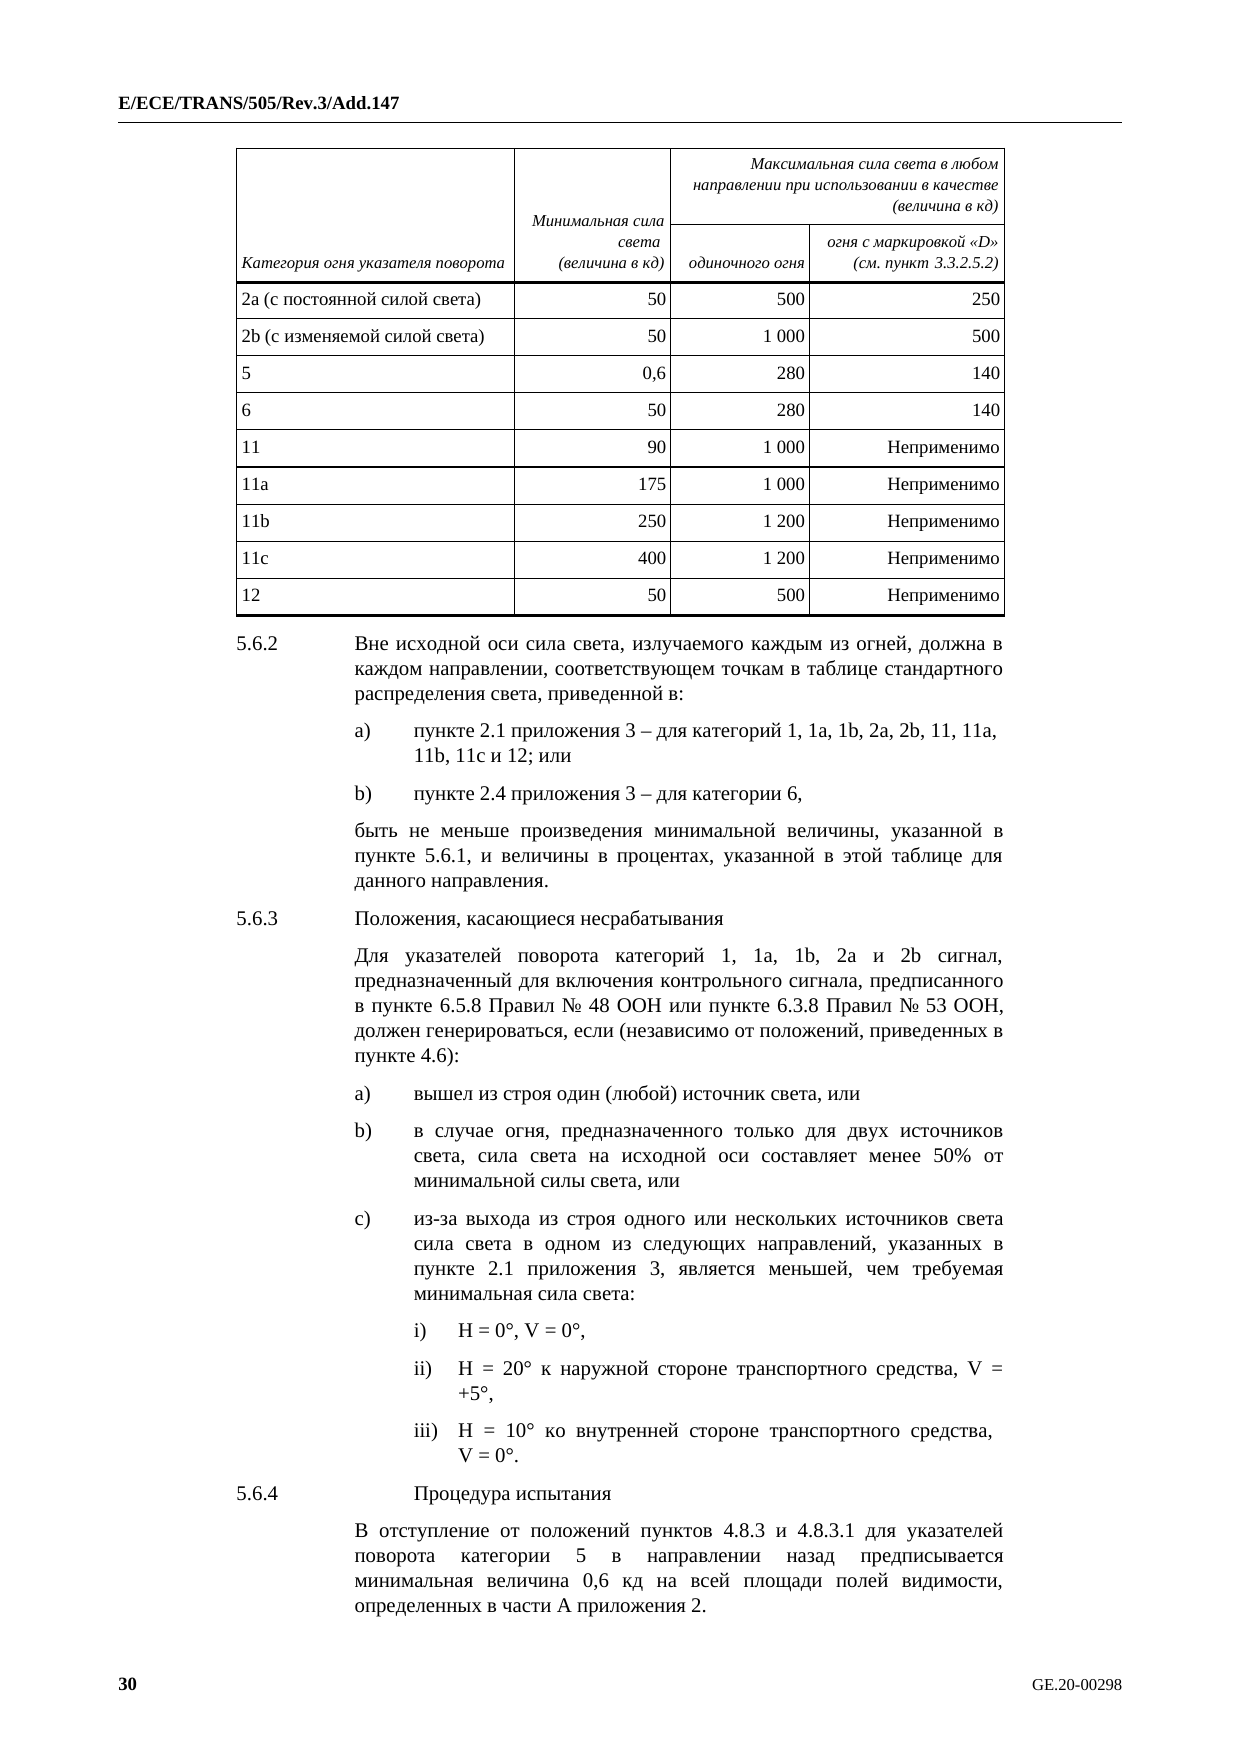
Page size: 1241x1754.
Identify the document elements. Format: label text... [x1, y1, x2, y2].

table_cell 140 [810, 393, 1004, 429]
list пункте 2.1 приложения 3 – для категорий 1, 1a, 1b, 2a, 2b, 11, 11a, 11b, 11c и 12; или [354, 717, 1004, 767]
list пункте 2.4 приложения 3 – для категории 6, [354, 780, 1004, 805]
table_cell 280 [671, 356, 809, 392]
table_cell 90 [515, 430, 670, 466]
table_cell 11с [237, 542, 514, 578]
table_cell 11b [237, 505, 514, 541]
text В отступление от положений пунктов 4.8.3 и 4.8.3.1 для указателей поворота категории 5 в направлении назад предписывается минимальная величина 0,6 кд на всей площади полей видимости, определенных в части А приложения 2. [236, 1517, 1004, 1617]
table_cell 50 [515, 319, 670, 355]
table_cell 1 200 [671, 505, 809, 541]
text ii) H = 20° к наружной стороне транспортного средства, V = +5°, [413, 1355, 1004, 1405]
table_cell 11а [237, 468, 514, 503]
table_header Категория огня указателя поворота [237, 149, 514, 281]
text 5.6.2 Вне исходной оси сила света, излучаемого каждым из огней, должна в каждом направлении, соответствующем точкам в таблице стандартного распределения света, приведенной в: [236, 630, 1004, 705]
table_cell 250 [810, 284, 1004, 318]
table_cell 6 [237, 393, 514, 429]
table_cell Неприменимо [810, 468, 1004, 503]
text b) в случае огня, предназначенного только для двух источников света, сила света на исходной оси составляет менее 50% от минимальной силы света, или [354, 1117, 1004, 1192]
table_cell Неприменимо [810, 542, 1004, 578]
table_cell 2a (с постоянной силой света) [237, 284, 514, 318]
text 5.6.4 Процедура испытания [236, 1480, 1004, 1505]
table_cell 50 [515, 579, 670, 614]
table_cell 50 [515, 284, 670, 318]
table_cell 1 000 [671, 319, 809, 355]
table_cell Неприменимо [810, 430, 1004, 466]
table_cell 500 [810, 319, 1004, 355]
text iii) H = 10° ко внутренней стороне транспортного средства, V = 0°. [413, 1417, 1004, 1467]
table_cell 400 [515, 542, 670, 578]
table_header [671, 149, 1004, 224]
text Для указателей поворота категорий 1, 1a, 1b, 2a и 2b сигнал, предназначенный для включения контрольного сигнала, предписанного в пункте 6.5.8 Правил № 48 ООН или пункте 6.3.8 Правил № 53 ООН, должен генерироваться, если (независимо от положений, приведенных в пункте 4.6): [354, 942, 1004, 1067]
table_cell 250 [515, 505, 670, 541]
text c) из-за выхода из строя одного или нескольких источников света сила света в одном из следующих направлений, указанных в пункте 2.1 приложения 3, является меньшей, чем требуемая минимальная сила света: [354, 1205, 1004, 1305]
text a) вышел из строя один (любой) источник света, или [354, 1080, 1004, 1105]
text быть не меньше произведения минимальной величины, указанной в пункте 5.6.1, и величины в процентах, указанной в этой таблице для данного направления. [354, 817, 1004, 892]
table_cell 1 000 [671, 468, 809, 503]
table_cell 1 000 [671, 430, 809, 466]
table_cell 5 [237, 356, 514, 392]
table_cell 175 [515, 468, 670, 503]
text i) H = 0°, V = 0°, [413, 1317, 1004, 1342]
table_cell 0,6 [515, 356, 670, 392]
table_cell 140 [810, 356, 1004, 392]
table_cell 500 [671, 579, 809, 614]
table_cell 12 [237, 579, 514, 614]
table_cell 280 [671, 393, 809, 429]
table_cell одиночного огня [671, 225, 809, 281]
table_cell Неприменимо [810, 505, 1004, 541]
table_header Минимальная сила света (величина в кд) [515, 149, 670, 281]
table_cell 11 [237, 430, 514, 466]
text 5.6.3 Положения, касающиеся несрабатывания [236, 905, 1004, 930]
table_cell 500 [671, 284, 809, 318]
table_cell 1 200 [671, 542, 809, 578]
table_cell 50 [515, 393, 670, 429]
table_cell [810, 225, 1004, 281]
table_cell Неприменимо [810, 579, 1004, 614]
table_cell 2b (с изменяемой силой света) [237, 319, 514, 355]
